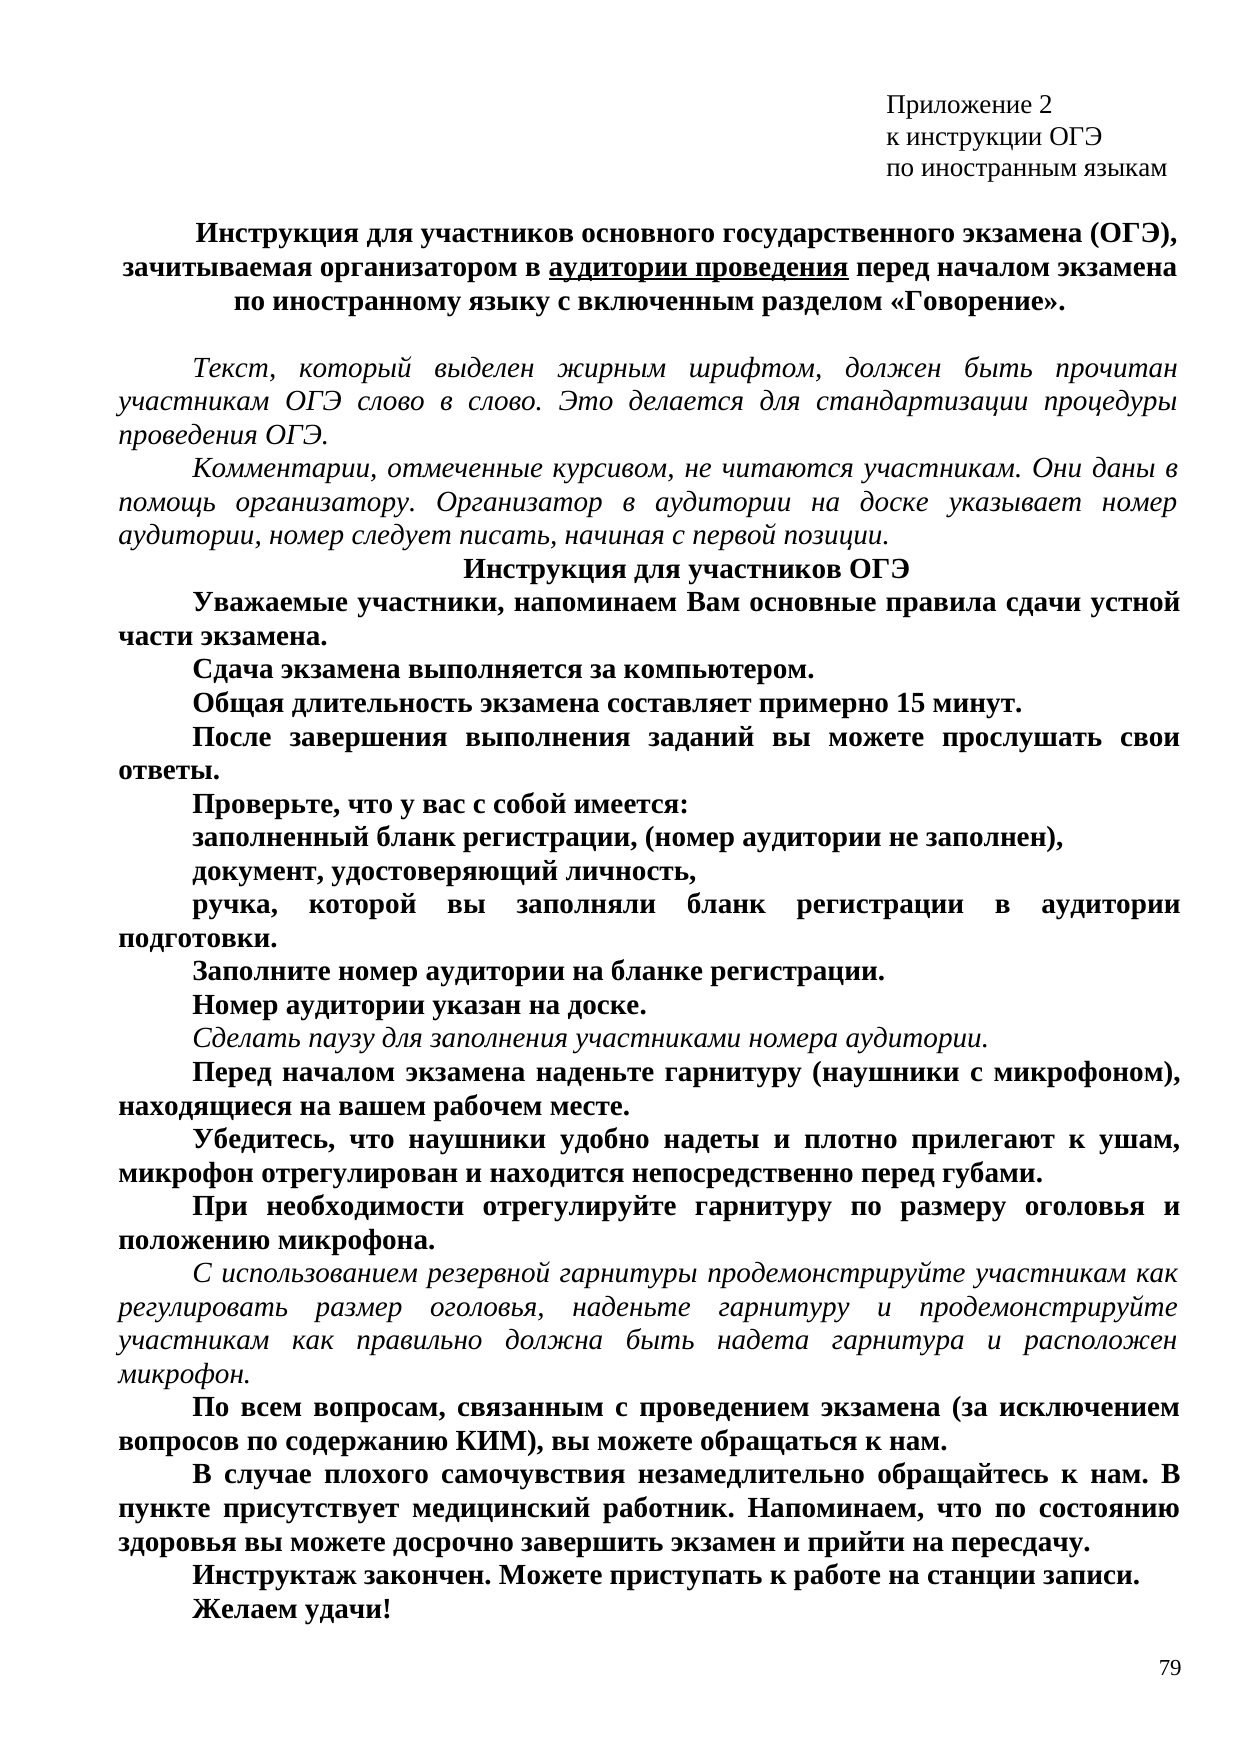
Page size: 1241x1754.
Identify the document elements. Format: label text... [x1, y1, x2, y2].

text Инструкция для участников ОГЭ [118, 551, 1181, 584]
text Комментарии, отмеченные курсивом, не читаются участникам. Они даны в помощь организатору. Организатор в аудитории на доске указывает номер аудитории, номер следует писать, начиная с первой позиции. [118, 450, 1181, 551]
text При необходимости отрегулируйте гарнитуру по размеру оголовья и положению микрофона. [118, 1188, 1181, 1255]
text Текст, который выделен жирным шрифтом, должен быть прочитан участникам ОГЭ слово в слово. Это делается для стандартизации процедуры проведения ОГЭ. [118, 350, 1181, 450]
text По всем вопросам, связанным с проведением экзамена (за исключением вопросов по содержанию КИМ), вы можете обращаться к нам. [118, 1389, 1181, 1457]
text Заполните номер аудитории на бланке регистрации. [118, 953, 1181, 987]
text заполненный бланк регистрации, (номер аудитории не заполнен), [118, 819, 1181, 853]
text Убедитесь, что наушники удобно надеты и плотно прилегают к ушам, микрофон отрегулирован и находится непосредственно перед губами. [118, 1121, 1181, 1188]
text Номер аудитории указан на доске. [118, 987, 1181, 1021]
text Уважаемые участники, напоминаем Вам основные правила сдачи устной части экзамена. [118, 584, 1181, 652]
text Инструктаж закончен. Можете приступать к работе на станции записи. [118, 1557, 1181, 1591]
text С использованием резервной гарнитуры продемонстрируйте участникам как регулировать размер оголовья, наденьте гарнитуру и продемонстрируйте участникам как правильно должна быть надета гарнитура и расположен микрофон. [118, 1255, 1181, 1389]
text по иностранным языкам [886, 151, 1181, 182]
text В случае плохого самочувствия незамедлительно обращайтесь к нам. В пункте присутствует медицинский работник. Напоминаем, что по состоянию здоровья вы можете досрочно завершить экзамен и прийти на пересдачу. [118, 1457, 1181, 1557]
text Инструкция для участников основного государственного экзамена (ОГЭ), зачитываемая организатором в аудитории проведения перед началом экзамена по иностранному языку с включенным разделом «Говорение». [118, 216, 1181, 316]
text Приложение 2 [886, 89, 1181, 120]
text документ, удостоверяющий личность, [118, 853, 1181, 886]
text Сдача экзамена выполняется за компьютером. [118, 652, 1181, 685]
text После завершения выполнения заданий вы можете прослушать свои ответы. [118, 719, 1181, 786]
text к инструкции ОГЭ [886, 120, 1181, 151]
text ручка, которой вы заполняли бланк регистрации в аудитории подготовки. [118, 886, 1181, 953]
text Сделать паузу для заполнения участниками номера аудитории. [118, 1021, 1181, 1054]
text Перед началом экзамена наденьте гарнитуру (наушники с микрофоном), находящиеся на вашем рабочем месте. [118, 1054, 1181, 1121]
text Общая длительность экзамена составляет примерно 15 минут. [118, 685, 1181, 719]
text Проверьте, что у вас с собой имеется: [118, 786, 1181, 819]
text Желаем удачи! [118, 1591, 1181, 1624]
